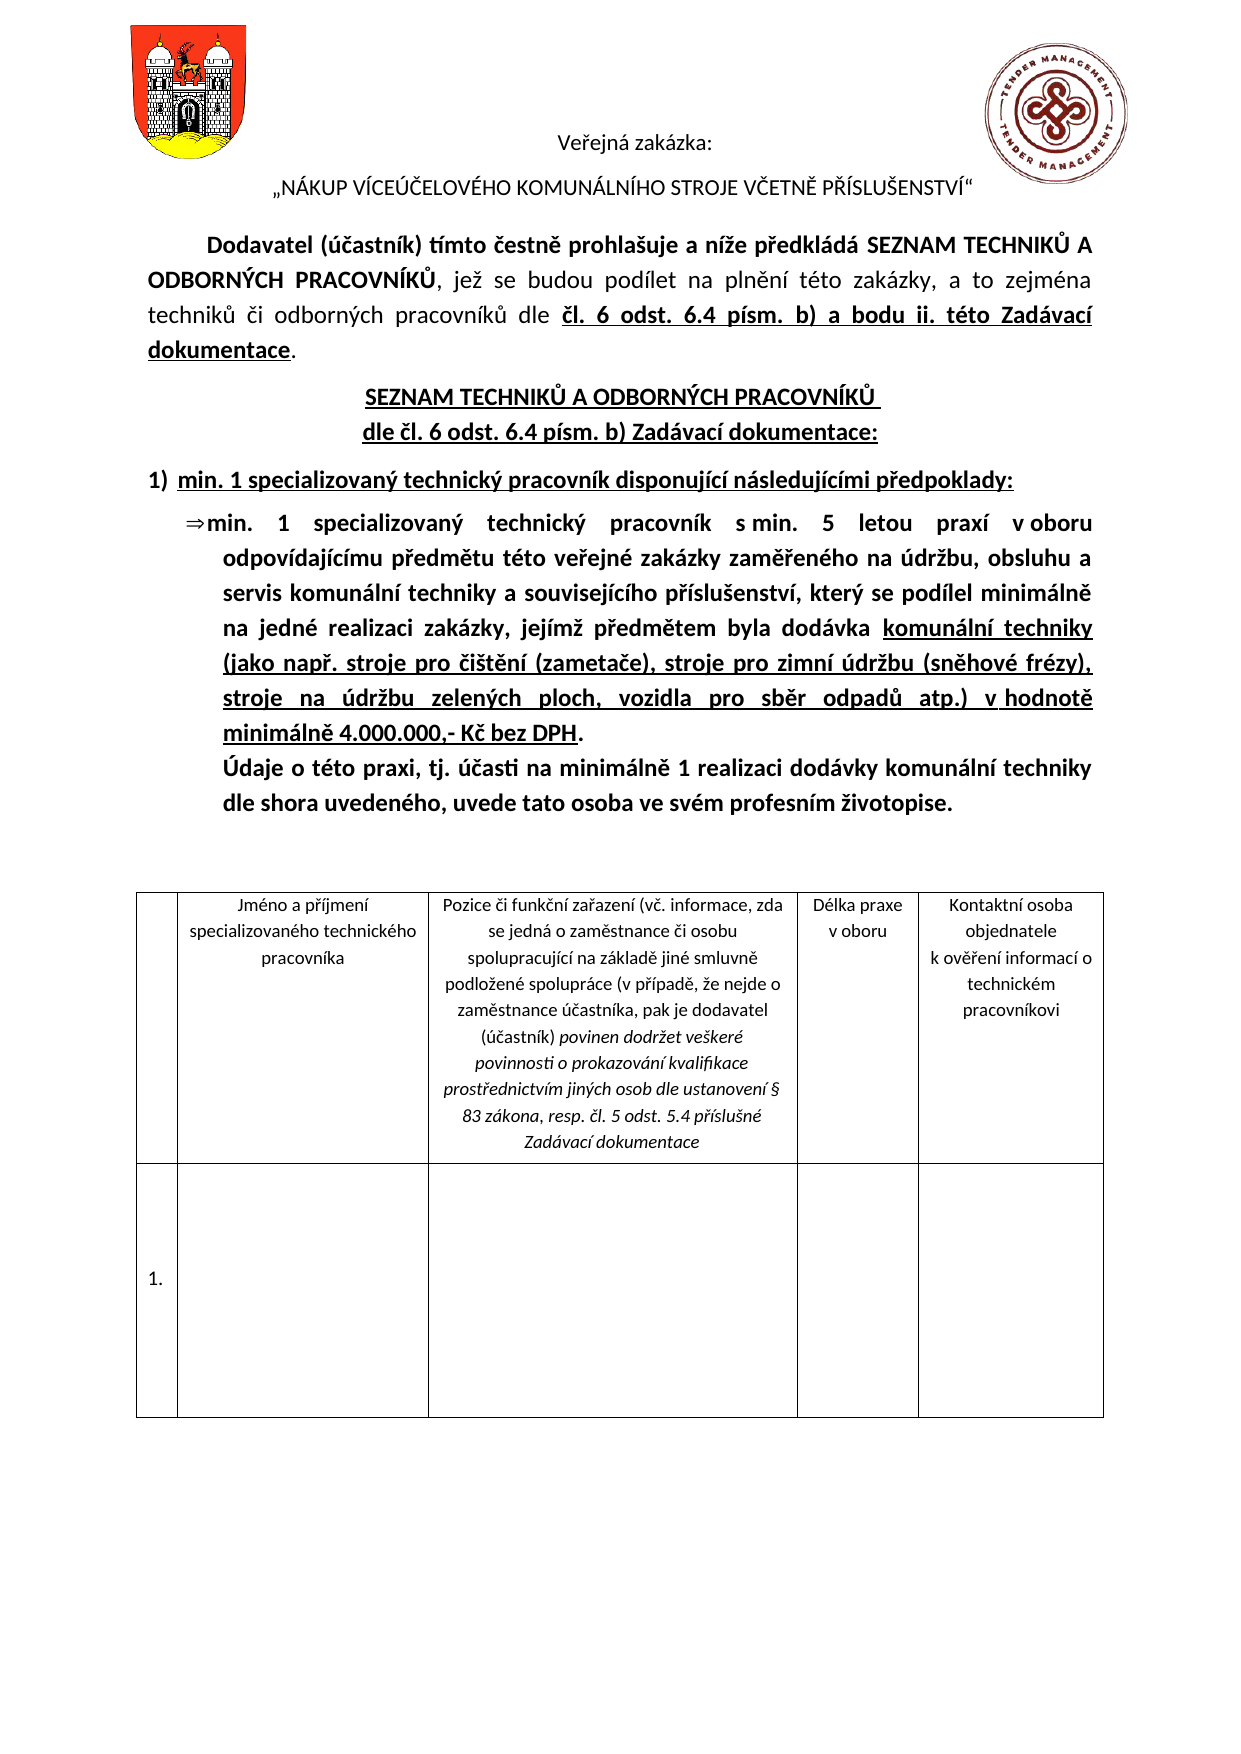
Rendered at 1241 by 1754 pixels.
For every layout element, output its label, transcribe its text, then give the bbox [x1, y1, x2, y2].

picture [982, 13, 1128, 184]
table_cell [919, 1164, 1103, 1417]
picture [130, 25, 247, 159]
table_header [137, 893, 177, 1163]
table_cell [429, 1164, 797, 1417]
table_header Délka praxe v oboru [798, 893, 918, 1163]
table_header Pozice či funkční zařazení (vč. informace, zda se jedná o zaměstnance či osobu spolupracující na základě jiné smluvně podložené spolupráce (v případě, že nejde o zaměstnance účastníka, pak je dodavatel (účastník) povinen dodržet veškeré povinnosti o prokazování kvalifikace prostřednictvím jiných osob dle ustanovení § 83 zákona, resp. čl. 5 odst. 5.4 příslušné Zadávací dokumentace [429, 893, 797, 1163]
text SEZNAM TECHNIKŮ A ODBORNÝCH PRACOVNÍKŮ [148, 381, 1093, 412]
text Dodavatel (účastník) tímto čestně prohlašuje a níže předkládá SEZNAM TECHNIKŮ A ODBORNÝCH PRACOVNÍKŮ, jež se budou podílet na plnění této zakázky, a to zejména techniků či odborných pracovníků dle čl. 6 odst. 6.4 písm. b) a bodu ii. této Zadávací dokumentace. [148, 229, 1093, 364]
text dle čl. 6 odst. 6.4 písm. b) Zadávací dokumentace: [148, 416, 1093, 447]
table_header Jméno a příjmení specializovaného technického pracovníka [178, 893, 428, 1163]
list Údaje o této praxi, tj. účasti na minimálně 1 realizaci dodávky komunální techniky dle shora uvedeného, uvede tato osoba ve svém profesním životopise. [223, 752, 1093, 818]
table_cell [178, 1164, 428, 1417]
table_cell [798, 1164, 918, 1417]
list min. 1 specializovaný technický pracovník disponující následujícími předpoklady: [148, 464, 1093, 494]
list min. 1 specializovaný technický pracovník s min. 5 letou praxí v oboru odpovídajícímu předmětu této veřejné zakázky zaměřeného na údržbu, obsluhu a servis komunální techniky a souvisejícího příslušenství, který se podílel minimálně na jedné realizaci zakázky, jejímž předmětem byla dodávka komunální techniky (jako např. stroje pro čištění (zametače), stroje pro zimní údržbu (sněhové frézy), stroje na údržbu zelených ploch, vozidla pro sběr odpadů atp.) v hodnotě minimálně 4.000.000,- Kč bez DPH. [185, 507, 1093, 748]
table_header Kontaktní osoba objednatele k ověření informací o technickém pracovníkovi [919, 893, 1103, 1163]
table_cell 1. [137, 1164, 177, 1417]
